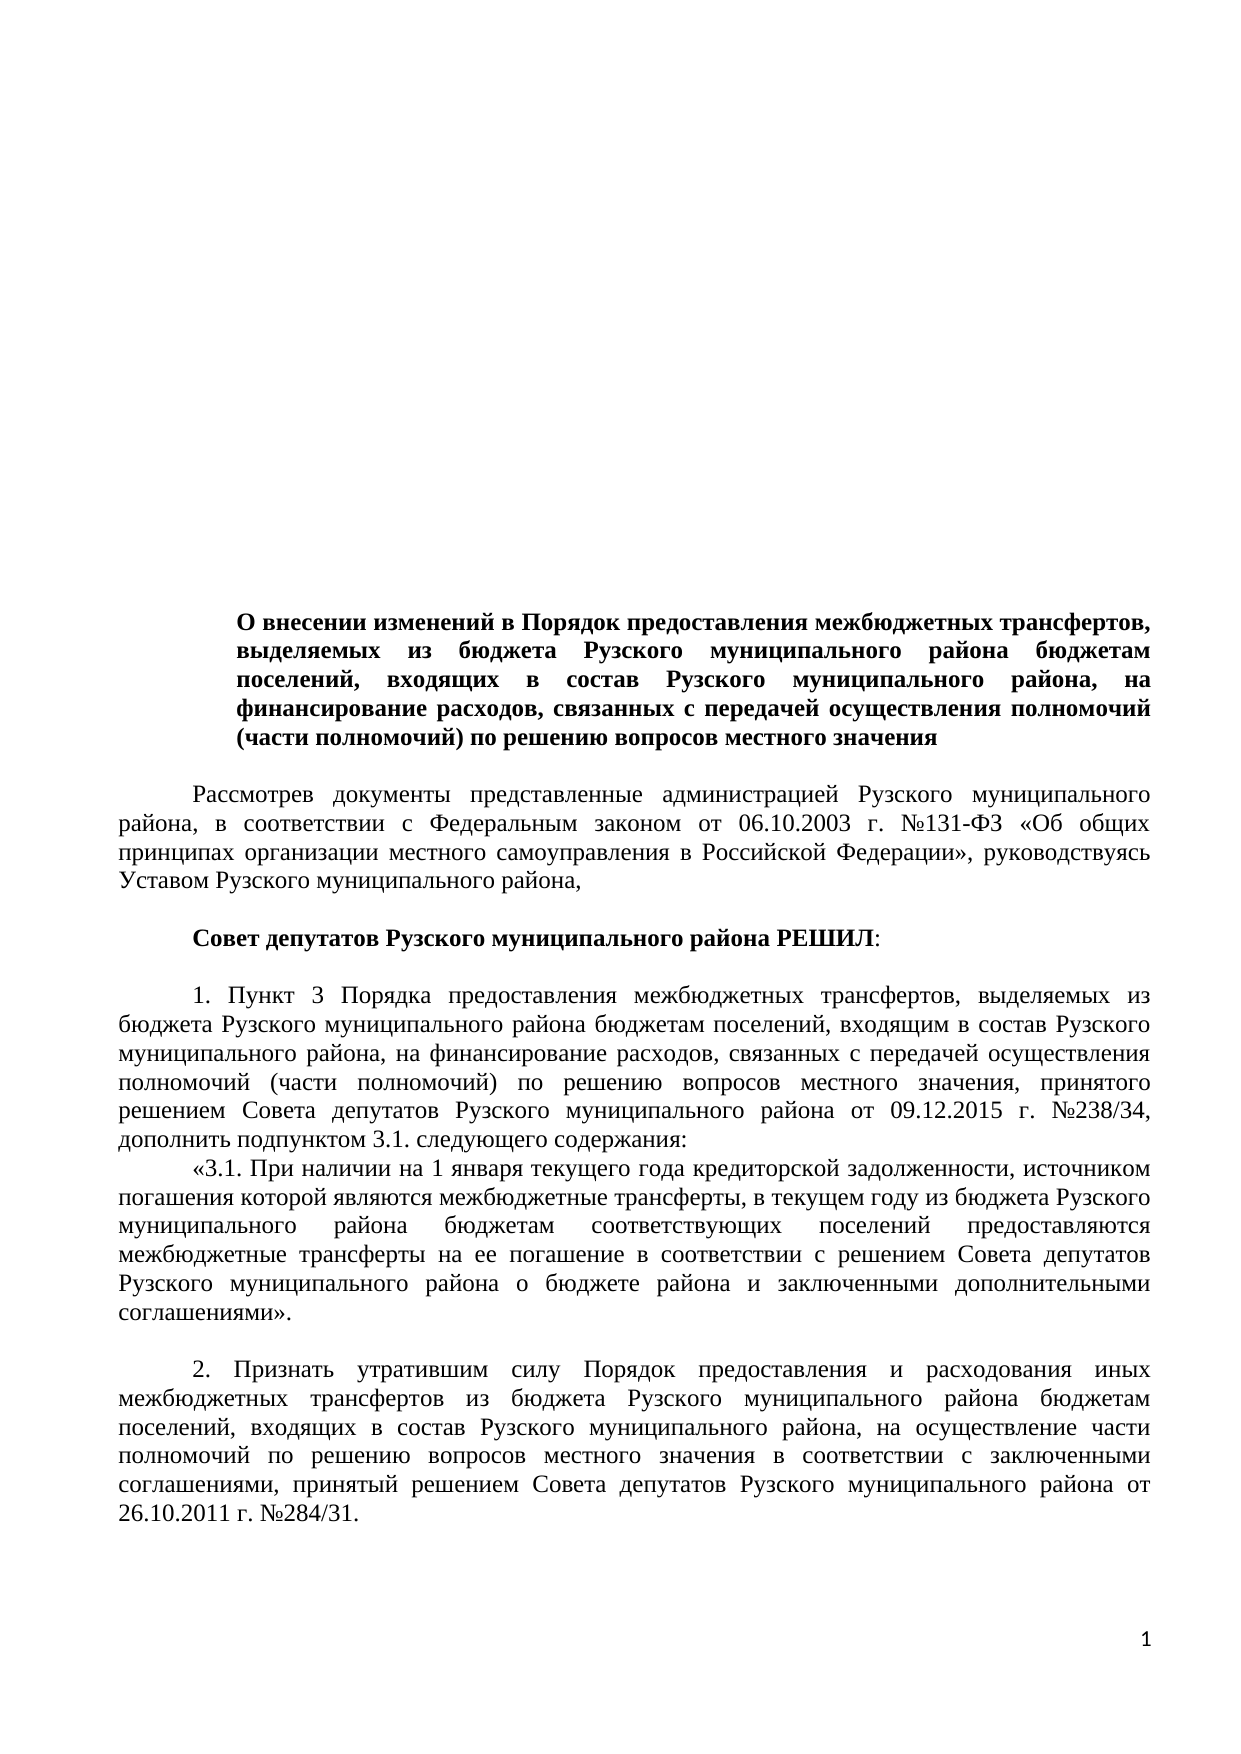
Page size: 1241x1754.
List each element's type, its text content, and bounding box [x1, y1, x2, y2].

text 2. Признать утратившим силу Порядок предоставления и расходования иных межбюджетных трансфертов из бюджета Рузского муниципального района бюджетам поселений, входящих в состав Рузского муниципального района, на осуществление части полномочий по решению вопросов местного значения в соответствии с заключенными соглашениями, принятый решением Совета депутатов Рузского муниципального района от 26.10.2011 г. №284/31. [118, 1354, 1152, 1527]
text О внесении изменений в Порядок предоставления межбюджетных трансфертов, выделяемых из бюджета Рузского муниципального района бюджетам поселений, входящих в состав Рузского муниципального района, на финансирование расходов, связанных с передачей осуществления полномочий (части полномочий) по решению вопросов местного значения [236, 607, 1152, 751]
text Совет депутатов Рузского муниципального района РЕШИЛ: [118, 923, 1152, 952]
text «3.1. При наличии на 1 января текущего года кредиторской задолженности, источником погашения которой являются межбюджетные трансферты, в текущем году из бюджета Рузского муниципального района бюджетам соответствующих поселений предоставляются межбюджетные трансферты на ее погашение в соответствии с решением Совета депутатов Рузского муниципального района о бюджете района и заключенными дополнительными соглашениями». [118, 1153, 1152, 1326]
text 1. Пункт 3 Порядка предоставления межбюджетных трансфертов, выделяемых из бюджета Рузского муниципального района бюджетам поселений, входящим в состав Рузского муниципального района, на финансирование расходов, связанных с передачей осуществления полномочий (части полномочий) по решению вопросов местного значения, принятого решением Совета депутатов Рузского муниципального района от 09.12.2015 г. №238/34, дополнить подпунктом 3.1. следующего содержания: [118, 981, 1152, 1153]
text Рассмотрев документы представленные администрацией Рузского муниципального района, в соответствии с Федеральным законом от 06.10.2003 г. №131-ФЗ «Об общих принципах организации местного самоуправления в Российской Федерации», руководствуясь Уставом Рузского муниципального района, [118, 779, 1152, 894]
